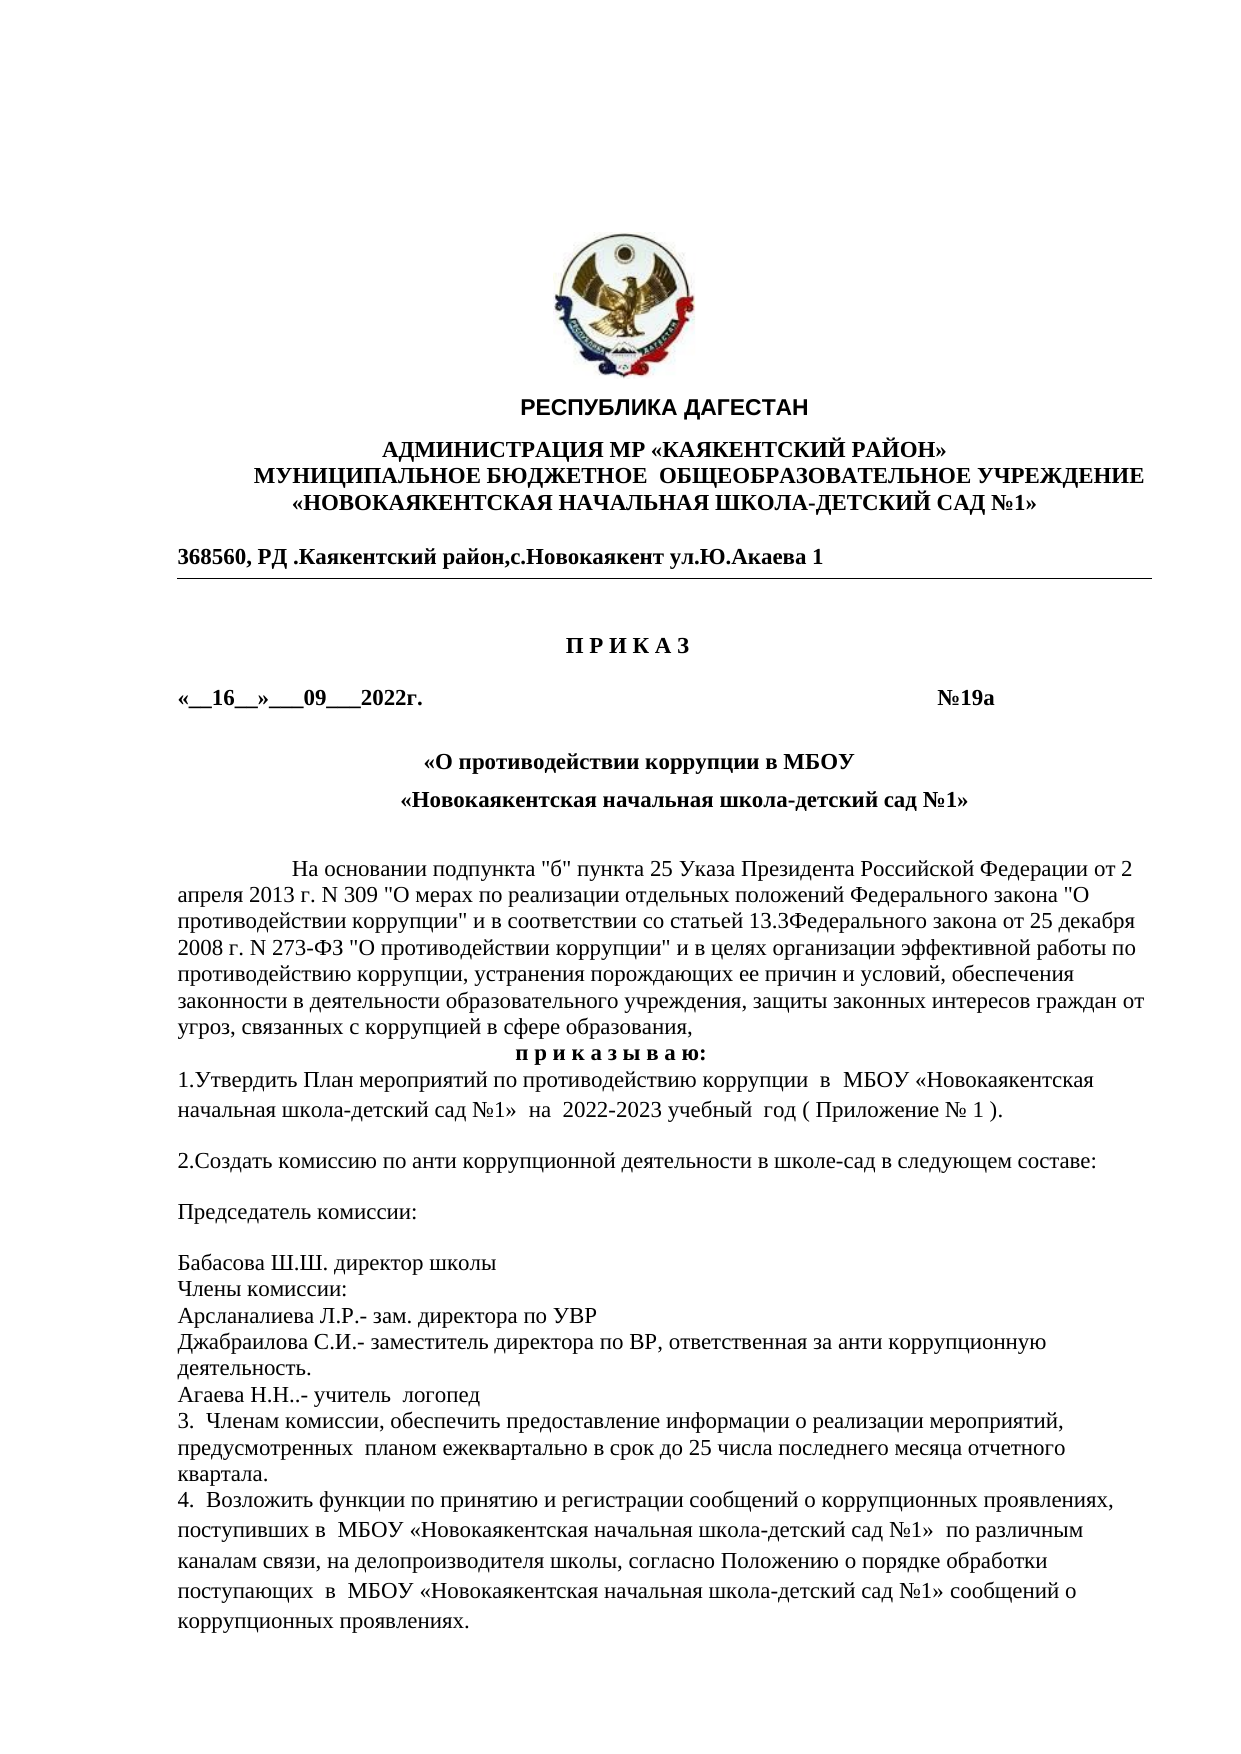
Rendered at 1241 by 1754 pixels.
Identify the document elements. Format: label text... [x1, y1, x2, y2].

text АДМИНИСТРАЦИЯ МР «КАЯКЕНТСКИЙ РАЙОН» [177, 436, 1152, 462]
text МУНИЦИПАЛЬНОЕ БЮДЖЕТНОЕ ОБЩЕОБРАЗОВАТЕЛЬНОЕ УЧРЕЖДЕНИЕ [177, 462, 1152, 488]
text Председатель комиссии: [177, 1198, 1152, 1224]
text 4. Возложить функции по принятию и регистрации сообщений о коррупционных проявлениях, поступивших в МБОУ «Новокаякентская начальная школа-детский сад №1» по различным каналам связи, на делопроизводителя школы, согласно Положению о порядке обработки поступающих в МБОУ «Новокаякентская начальная школа-детский сад №1» сообщений о коррупционных проявлениях. [177, 1486, 1152, 1633]
text «Новокаякентская начальная школа-детский сад №1» [177, 789, 1120, 812]
text «О противодействии коррупции в МБОУ [177, 751, 1120, 774]
text 2.Создать комиссию по анти коррупционной деятельности в школе-сад в следующем составе: [177, 1147, 1152, 1173]
text 3. Членам комиссии, обеспечить предоставление информации о реализации мероприятий, предусмотренных планом ежеквартально в срок до 25 числа последнего месяца отчетного квартала. [177, 1407, 1152, 1486]
text 368560, РД .Каякентский район,с.Новокаякент ул.Ю.Акаева 1 [177, 543, 1152, 578]
text «__16__»___09___2022г. №19а [177, 683, 1152, 710]
text На основании подпункта "б" пункта 25 Указа Президента Российской Федерации от 2 апреля . N 309 "О мерах по реализации отдельных положений Федерального закона "О противодействии коррупции" и в соответствии со статьей 13.3Федерального закона от 25 декабря . N 273-ФЗ "О противодействии коррупции" и в целях организации эффективной работы по противодействию коррупции, устранения порождающих ее причин и условий, обеспечения законности в деятельности образовательного учреждения, защиты законных интересов граждан от угроз, связанных с коррупцией в сфере образования, [177, 855, 1152, 1039]
text РЕСПУБЛИКА ДАГЕСТАН [177, 394, 1152, 420]
text Бабасова Ш.Ш. директор школы [177, 1249, 1152, 1275]
text Члены комиссии: [177, 1275, 1152, 1302]
text 1.Утвердить План мероприятий по противодействию коррупции в МБОУ «Новокаякентская начальная школа-детский сад №1» на 2022-2023 учебный год ( Приложение № 1 ). [177, 1066, 1152, 1122]
text Агаева Н.Н..- учитель логопед [177, 1381, 1152, 1407]
text П Р И К А З [177, 632, 1152, 658]
text «НОВОКАЯКЕНТСКАЯ НАЧАЛЬНАЯ ШКОЛА-ДЕТСКИЙ САД №1» [177, 488, 1152, 515]
text п р и к а з ы в а ю: [177, 1039, 1152, 1066]
text Джабраилова С.И.- заместитель директора по ВР, ответственная за анти коррупционную деятельность. [177, 1328, 1152, 1381]
text Арсланалиева Л.Р.- зам. директора по УВР [177, 1302, 1152, 1328]
picture [553, 232, 696, 379]
